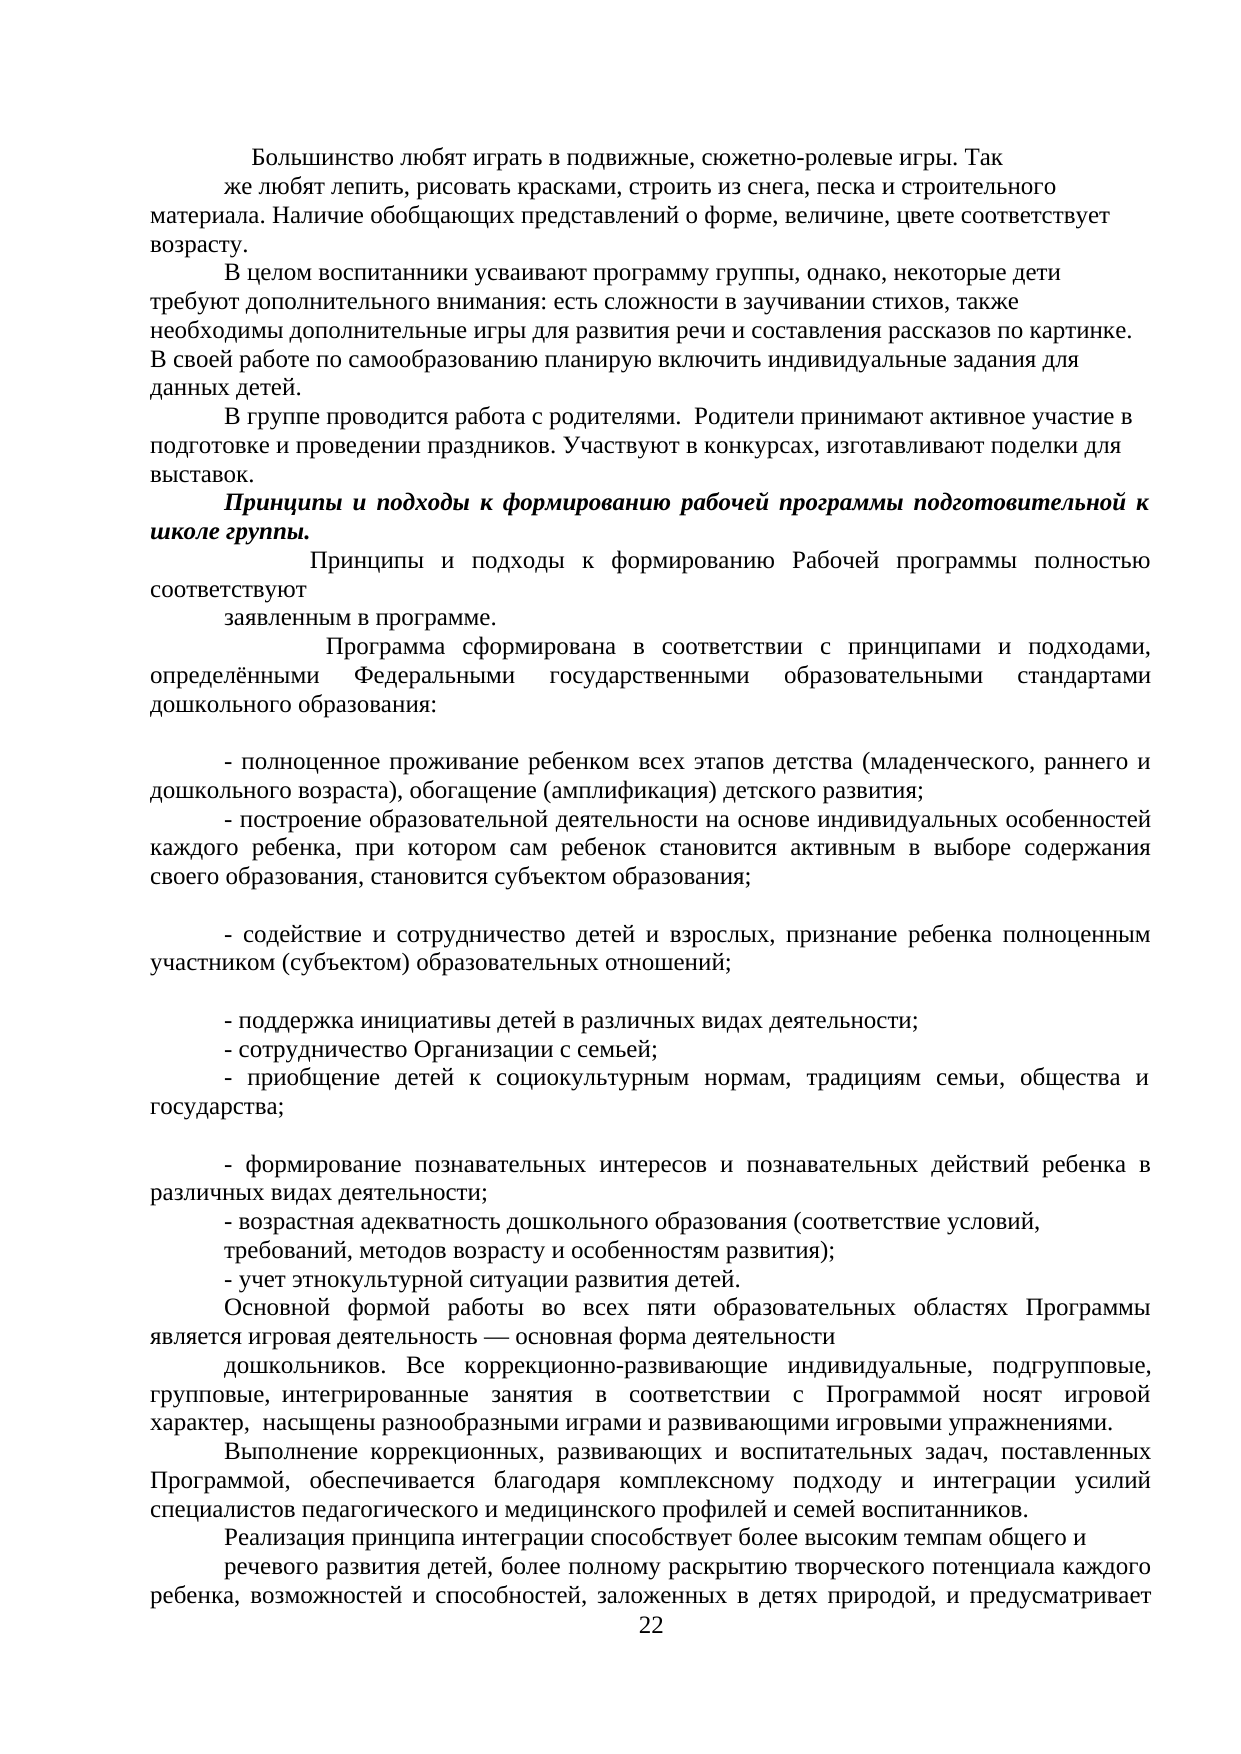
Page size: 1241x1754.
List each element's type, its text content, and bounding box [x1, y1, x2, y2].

text заявленным в программе. [150, 602, 1152, 631]
text Основной формой работы во всех пяти образовательных областях Программы является игровая деятельность — основная форма деятельности [150, 1292, 1152, 1350]
text В группе проводится работа с родителями. Родители принимают активное участие в подготовке и проведении праздников. Участвуют в конкурсах, изготавливают поделки для выставок. [150, 401, 1152, 487]
text - приобщение детей к социокультурным нормам, традициям семьи, общества и государства; [150, 1062, 1150, 1120]
text Большинство любят играть в подвижные, сюжетно-ролевые игры. Так [177, 142, 1152, 171]
text Программа сформирована в соответствии с принципами и подходами, определёнными Федеральными государственными образовательными стандартами дошкольного образования: [150, 631, 1152, 717]
text - построение образовательной деятельности на основе индивидуальных особенностей каждого ребенка, при котором сам ребенок становится активным в выборе содержания своего образования, становится субъектом образования; [150, 804, 1152, 890]
text требований, методов возрасту и особенностям развития); [150, 1235, 1152, 1264]
text Принципы и подходы к формированию рабочей программы подготовительной к школе группы. [150, 487, 1152, 545]
text - возрастная адекватность дошкольного образования (соответствие условий, [150, 1206, 1152, 1235]
text - поддержка инициативы детей в различных видах деятельности; [150, 1005, 1152, 1034]
text - содействие и сотрудничество детей и взрослых, признание ребенка полноценным участником (субъектом) образовательных отношений; [150, 919, 1152, 976]
text - формирование познавательных интересов и познавательных действий ребенка в различных видах деятельности; [150, 1149, 1152, 1206]
text В целом воспитанники усваивают программу группы, однако, некоторые дети требуют дополнительного внимания: есть сложности в заучивании стихов, также необходимы дополнительные игры для развития речи и составления рассказов по картинке. В своей работе по самообразованию планирую включить индивидуальные задания для данных детей. [150, 257, 1152, 401]
text дошкольников. Все коррекционно-развивающие индивидуальные, подгрупповые, групповые, интегрированные занятия в соответствии с Программой носят игровой характер, насыщены разнообразными играми и развивающими игровыми упражнениями. [150, 1350, 1152, 1436]
text же любят лепить, рисовать красками, строить из снега, песка и строительного материала. Наличие обобщающих представлений о форме, величине, цвете соответствует возрасту. [150, 171, 1152, 257]
text Реализация принципа интеграции способствует более высоким темпам общего и [150, 1522, 1152, 1551]
text Принципы и подходы к формированию Рабочей программы полностью соответствуют [150, 545, 1152, 602]
text - учет этнокультурной ситуации развития детей. [150, 1264, 1152, 1292]
text - сотрудничество Организации с семьей; [150, 1034, 1152, 1062]
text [150, 1551, 1152, 1609]
text Выполнение коррекционных, развивающих и воспитательных задач, поставленных Программой, обеспечивается благодаря комплексному подходу и интеграции усилий специалистов педагогического и медицинского профилей и семей воспитанников. [150, 1436, 1152, 1522]
text - полноценное проживание ребенком всех этапов детства (младенческого, раннего и дошкольного возраста), обогащение (амплификация) детского развития; [150, 746, 1152, 804]
